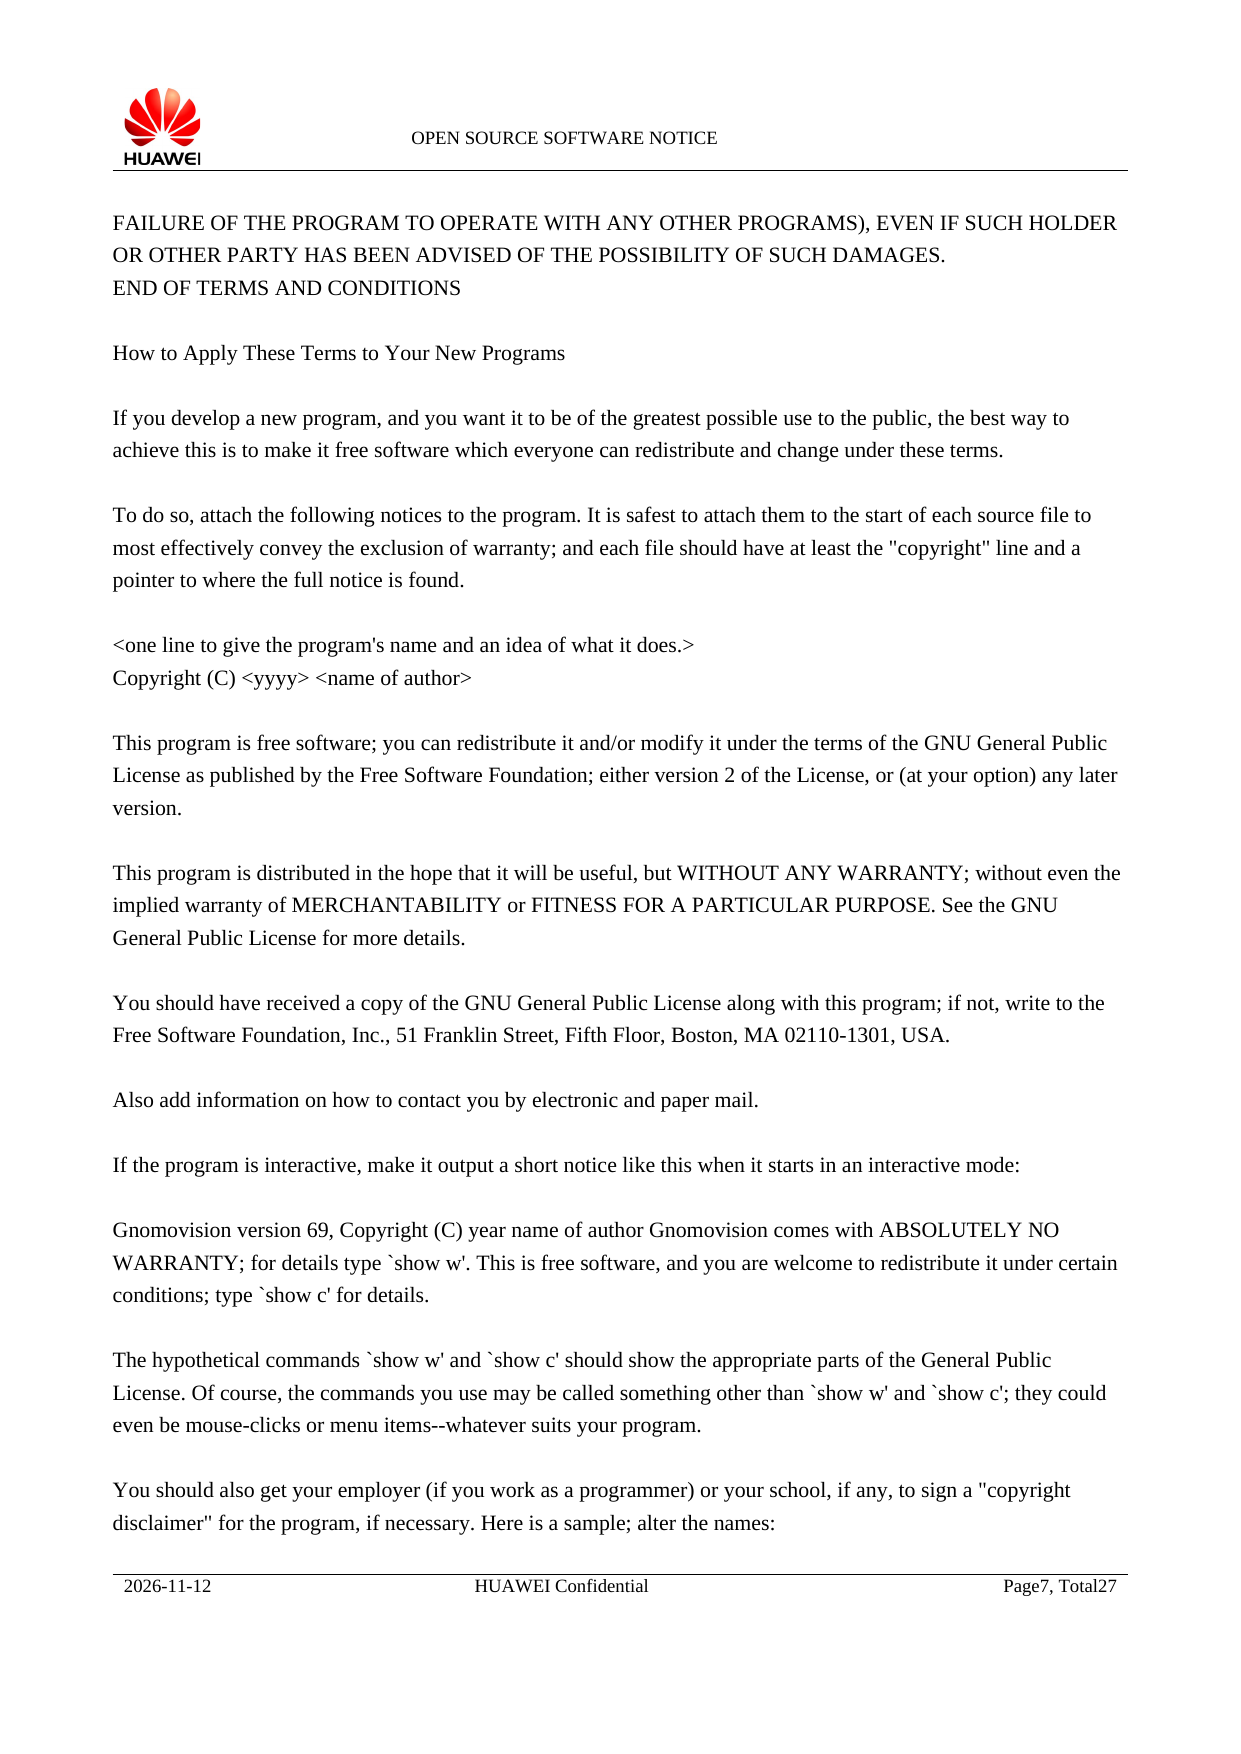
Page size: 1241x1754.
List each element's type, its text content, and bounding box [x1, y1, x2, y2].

picture [124, 88, 201, 165]
